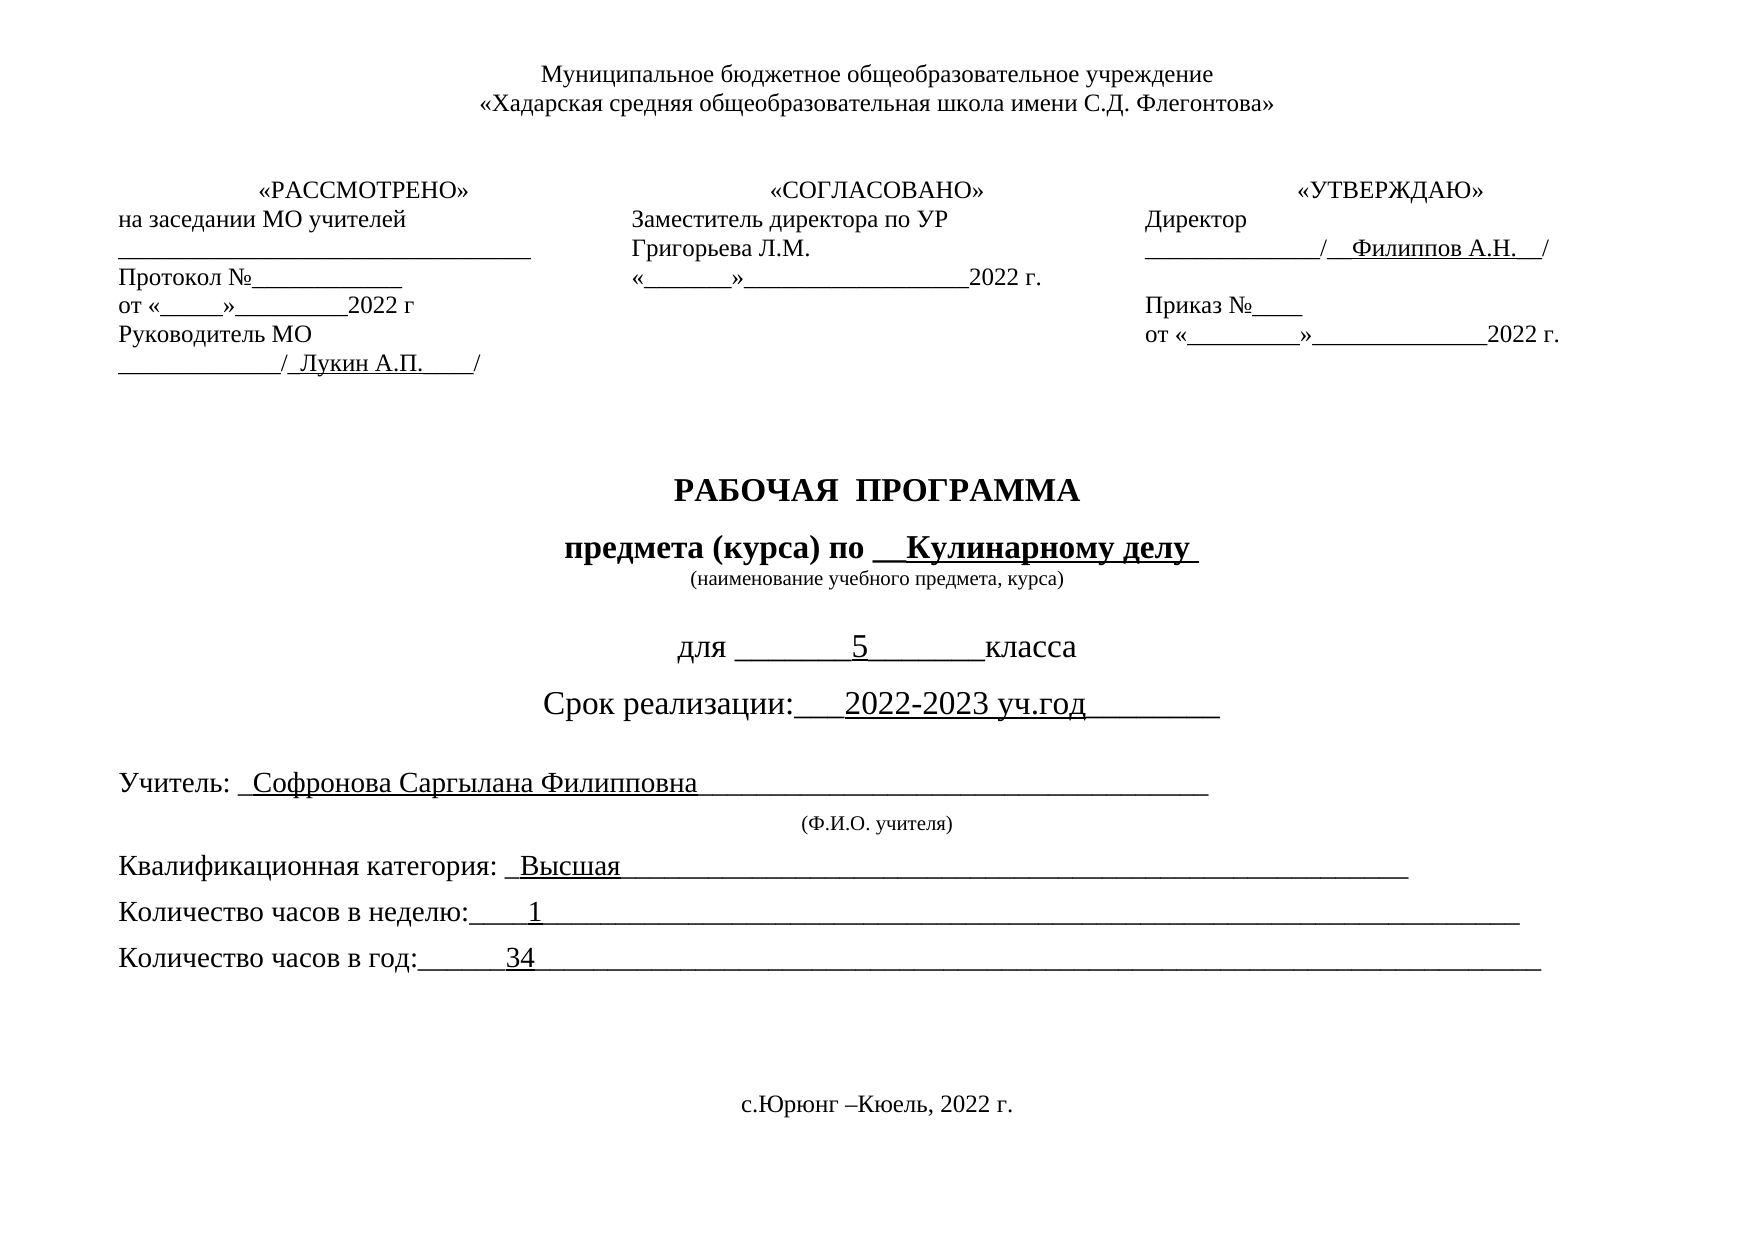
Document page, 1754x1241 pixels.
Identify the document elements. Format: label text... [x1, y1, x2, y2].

text Срок реализации:___2022-2023 уч.год________ [118, 684, 1636, 722]
text (наименование учебного предмета, курса) [118, 566, 1636, 590]
text с.Юрюнг –Кюель, 2022 г. [118, 1089, 1636, 1118]
text (Ф.И.О. учителя) [118, 811, 1636, 835]
text для _______5_______класса [118, 626, 1636, 664]
text Количество часов в неделю:____1___________________________________________________________________ [118, 894, 1636, 927]
text «Хадарская средняя общеобразовательная школа имени С.Д. Флегонтова» [118, 88, 1636, 117]
text Количество часов в год:______34_____________________________________________________________________ [118, 940, 1636, 973]
table_header «СОГЛАСОВАНО» Заместитель директора по УР Григорьева Л.М. «_______»__________________2022 г. [620, 176, 1134, 406]
table_header «РАССМОТРЕНО» на заседании МО учителей _________________________________ Протокол №____________ от «_____»_________2022 г Руководитель МО _____________/_Лукин А.П.____/ [107, 176, 620, 406]
text РАБОЧАЯ ПРОГРАММА [118, 470, 1636, 508]
text Учитель: _Софронова Саргылана Филипповна___________________________________ [118, 765, 1636, 799]
text предмета (курса) по __Кулинарному делу [118, 528, 1636, 566]
table_header «УТВЕРЖДАЮ» Директор ______________/__Филиппов А.Н.__/ Приказ №____ от «_________»______________2022 г. [1134, 176, 1647, 406]
text Квалификационная категория: _Высшая______________________________________________________ [118, 848, 1636, 881]
text Муниципальное бюджетное общеобразовательное учреждение [118, 59, 1636, 88]
